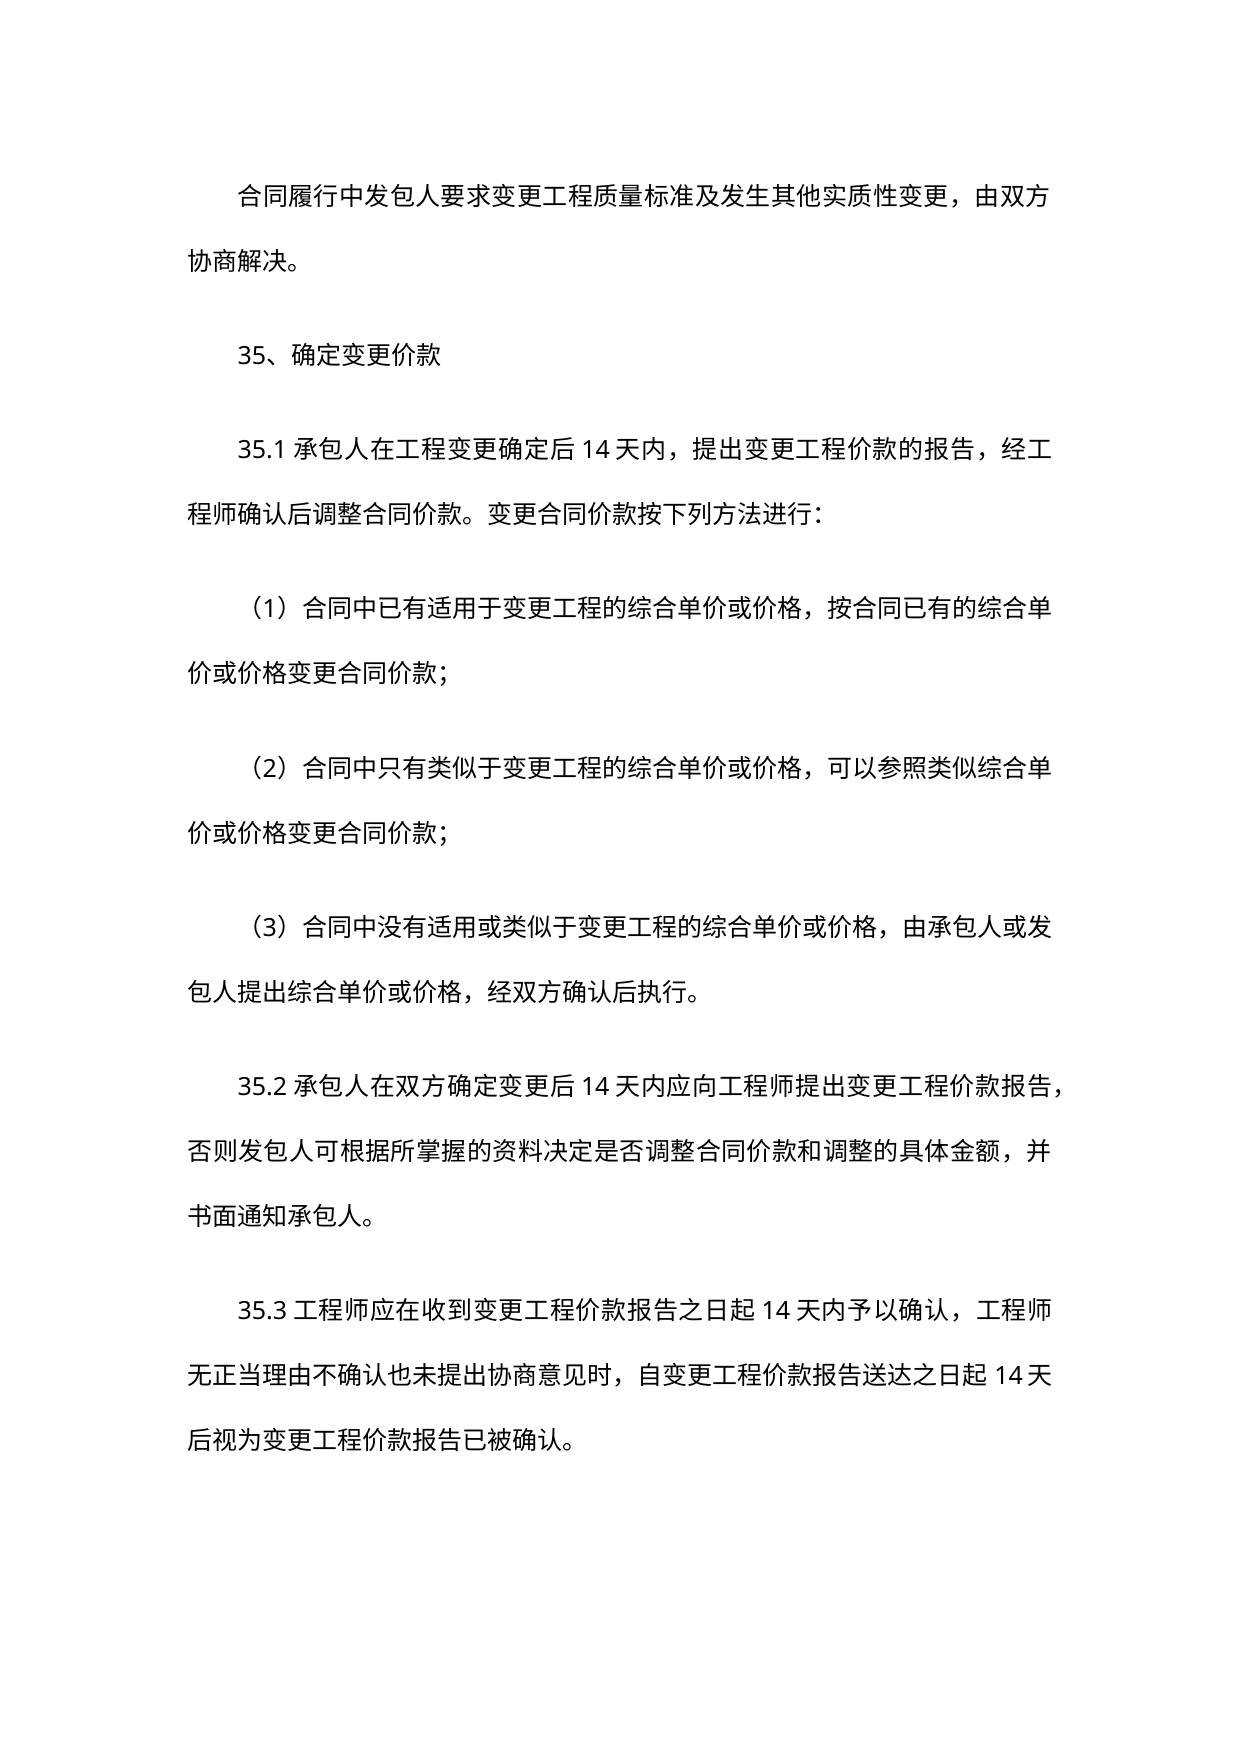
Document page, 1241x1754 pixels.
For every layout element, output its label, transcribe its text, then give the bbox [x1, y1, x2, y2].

text 35.1承包人在工程变更确定后14天内，提出变更工程价款的报告，经工程师确认后调整合同价款。变更合同价款按下列方法进行： [187, 415, 1053, 545]
text 35.2承包人在双方确定变更后14天内应向工程师提出变更工程价款报告，否则发包人可根据所掌握的资料决定是否调整合同价款和调整的具体金额，并书面通知承包人。 [187, 1052, 1053, 1247]
text 合同履行中发包人要求变更工程质量标准及发生其他实质性变更，由双方协商解决。 [187, 162, 1053, 292]
text （1）合同中已有适用于变更工程的综合单价或价格，按合同已有的综合单价或价格变更合同价款； [187, 574, 1053, 704]
text 35、确定变更价款 [187, 321, 1053, 386]
text （2）合同中只有类似于变更工程的综合单价或价格，可以参照类似综合单价或价格变更合同价款； [187, 734, 1053, 864]
text （3）合同中没有适用或类似于变更工程的综合单价或价格，由承包人或发包人提出综合单价或价格，经双方确认后执行。 [187, 893, 1053, 1023]
text 35.3工程师应在收到变更工程价款报告之日起14天内予以确认，工程师无正当理由不确认也未提出协商意见时，自变更工程价款报告送达之日起14天后视为变更工程价款报告已被确认。 [187, 1276, 1053, 1471]
